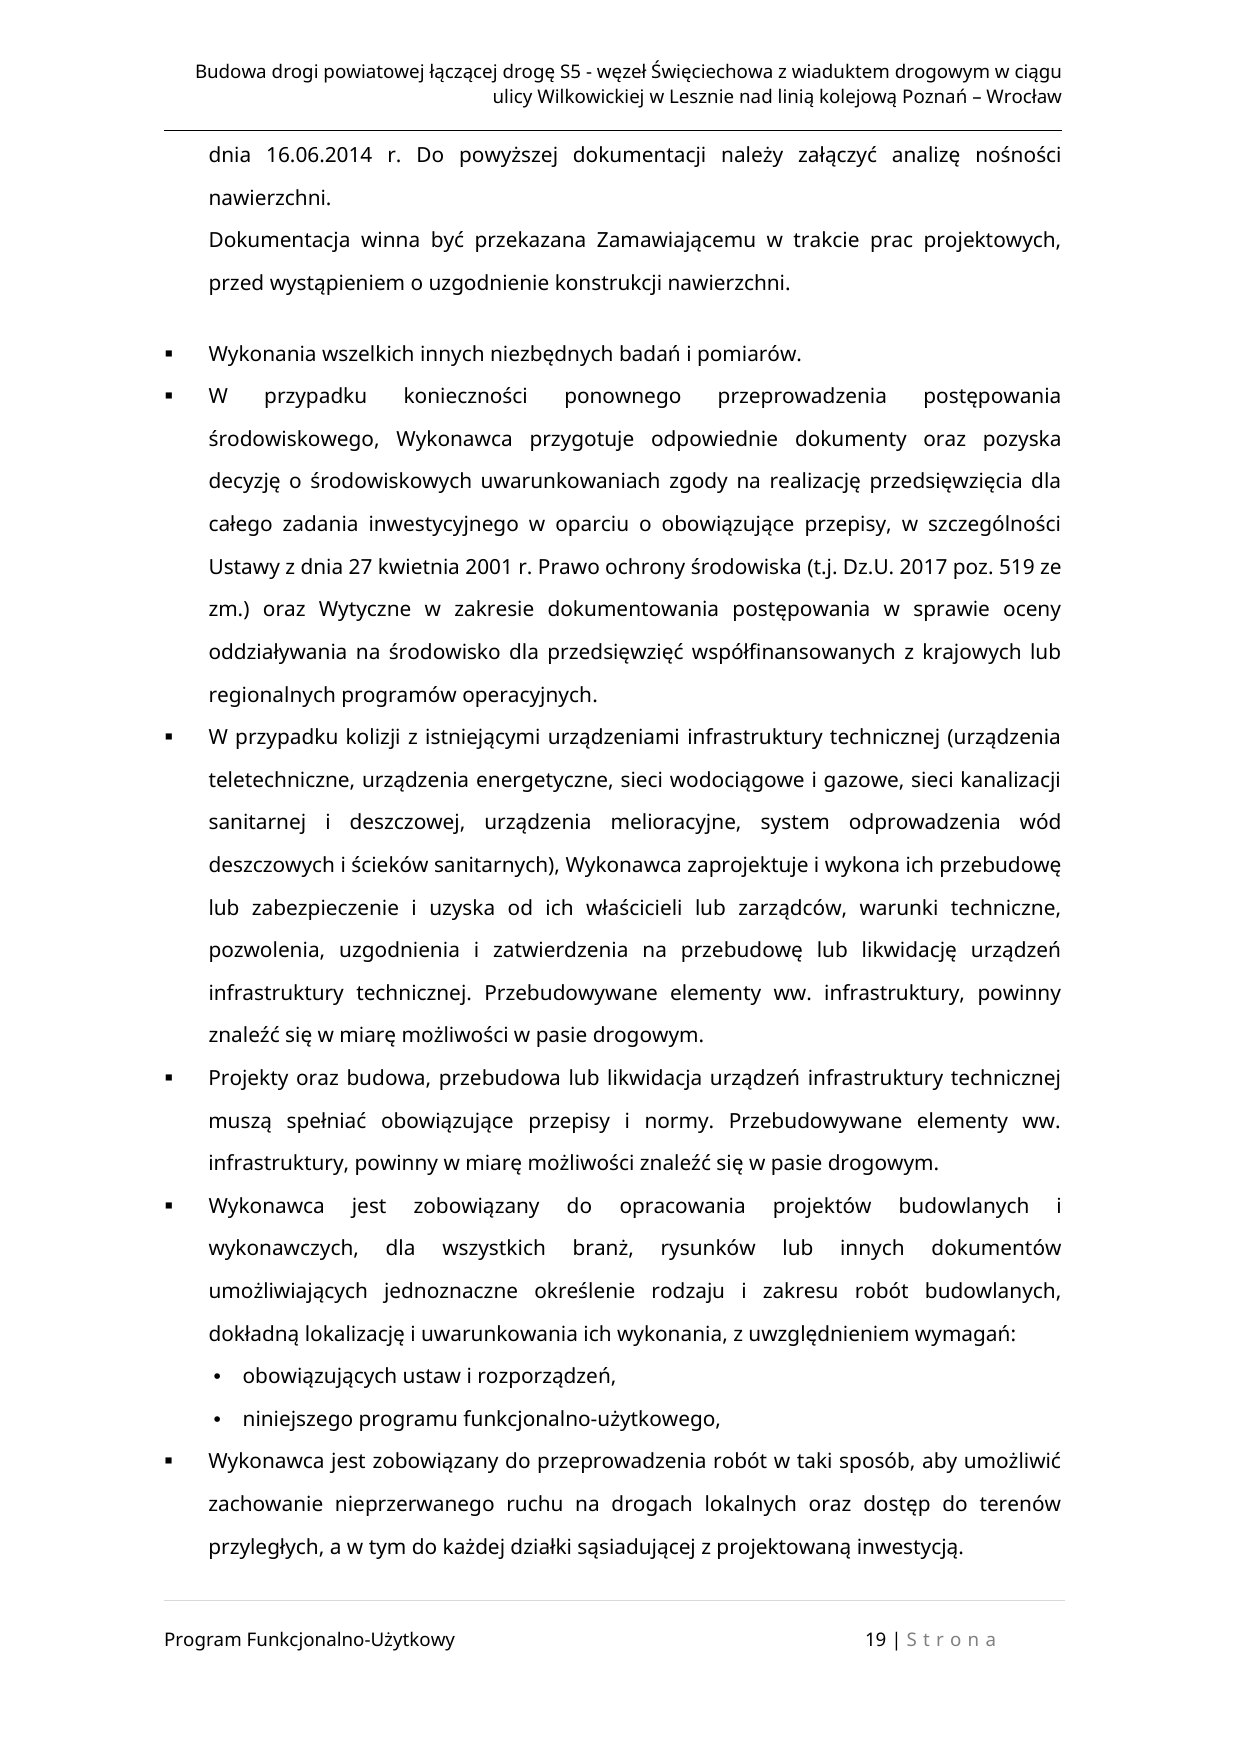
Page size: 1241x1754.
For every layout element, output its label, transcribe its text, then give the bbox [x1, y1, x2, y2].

list obowiązujących ustaw i rozporządzeń, [213, 1361, 1062, 1390]
list W przypadku kolizji z istniejącymi urządzeniami infrastruktury technicznej (urządzenia teletechniczne, urządzenia energetyczne, sieci wodociągowe i gazowe, sieci kanalizacji sanitarnej i deszczowej, urządzenia melioracyjne, system odprowadzenia wód deszczowych i ścieków sanitarnych), Wykonawca zaprojektuje i wykona ich przebudowę lub zabezpieczenie i uzyska od ich właścicieli lub zarządców, warunki techniczne, pozwolenia, uzgodnienia i zatwierdzenia na przebudowę lub likwidację urządzeń infrastruktury technicznej. Przebudowywane elementy ww. infrastruktury, powinny znaleźć się w miarę możliwości w pasie drogowym. [164, 722, 1062, 1049]
text Dokumentacja winna być przekazana Zamawiającemu w trakcie prac projektowych, przed wystąpieniem o uzgodnienie konstrukcji nawierzchni. [208, 225, 1062, 296]
list Wykonania wszelkich innych niezbędnych badań i pomiarów. [164, 339, 1062, 367]
list Projekty oraz budowa, przebudowa lub likwidacja urządzeń infrastruktury technicznej muszą spełniać obowiązujące przepisy i normy. Przebudowywane elementy ww. infrastruktury, powinny w miarę możliwości znaleźć się w pasie drogowym. [164, 1063, 1062, 1177]
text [208, 140, 1062, 211]
list niniejszego programu funkcjonalno-użytkowego, [213, 1404, 1062, 1432]
list Wykonawca jest zobowiązany do przeprowadzenia robót w taki sposób, aby umożliwić zachowanie nieprzerwanego ruchu na drogach lokalnych oraz dostęp do terenów przyległych, a w tym do każdej działki sąsiadującej z projektowaną inwestycją. [164, 1447, 1062, 1560]
list Wykonawca jest zobowiązany do opracowania projektów budowlanych i wykonawczych, dla wszystkich branż, rysunków lub innych dokumentów umożliwiających jednoznaczne określenie rodzaju i zakresu robót budowlanych, dokładną lokalizację i uwarunkowania ich wykonania, z uwzględnieniem wymagań: [164, 1191, 1062, 1347]
list W przypadku konieczności ponownego przeprowadzenia postępowania środowiskowego, Wykonawca przygotuje odpowiednie dokumenty oraz pozyska decyzję o środowiskowych uwarunkowaniach zgody na realizację przedsięwzięcia dla całego zadania inwestycyjnego w oparciu o obowiązujące przepisy, w szczególności Ustawy z dnia 27 kwietnia 2001 r. Prawo ochrony środowiska (t.j. Dz.U. 2017 poz. 519 ze zm.) oraz Wytyczne w zakresie dokumentowania postępowania w sprawie oceny oddziaływania na środowisko dla przedsięwzięć współfinansowanych z krajowych lub regionalnych programów operacyjnych. [164, 381, 1062, 708]
